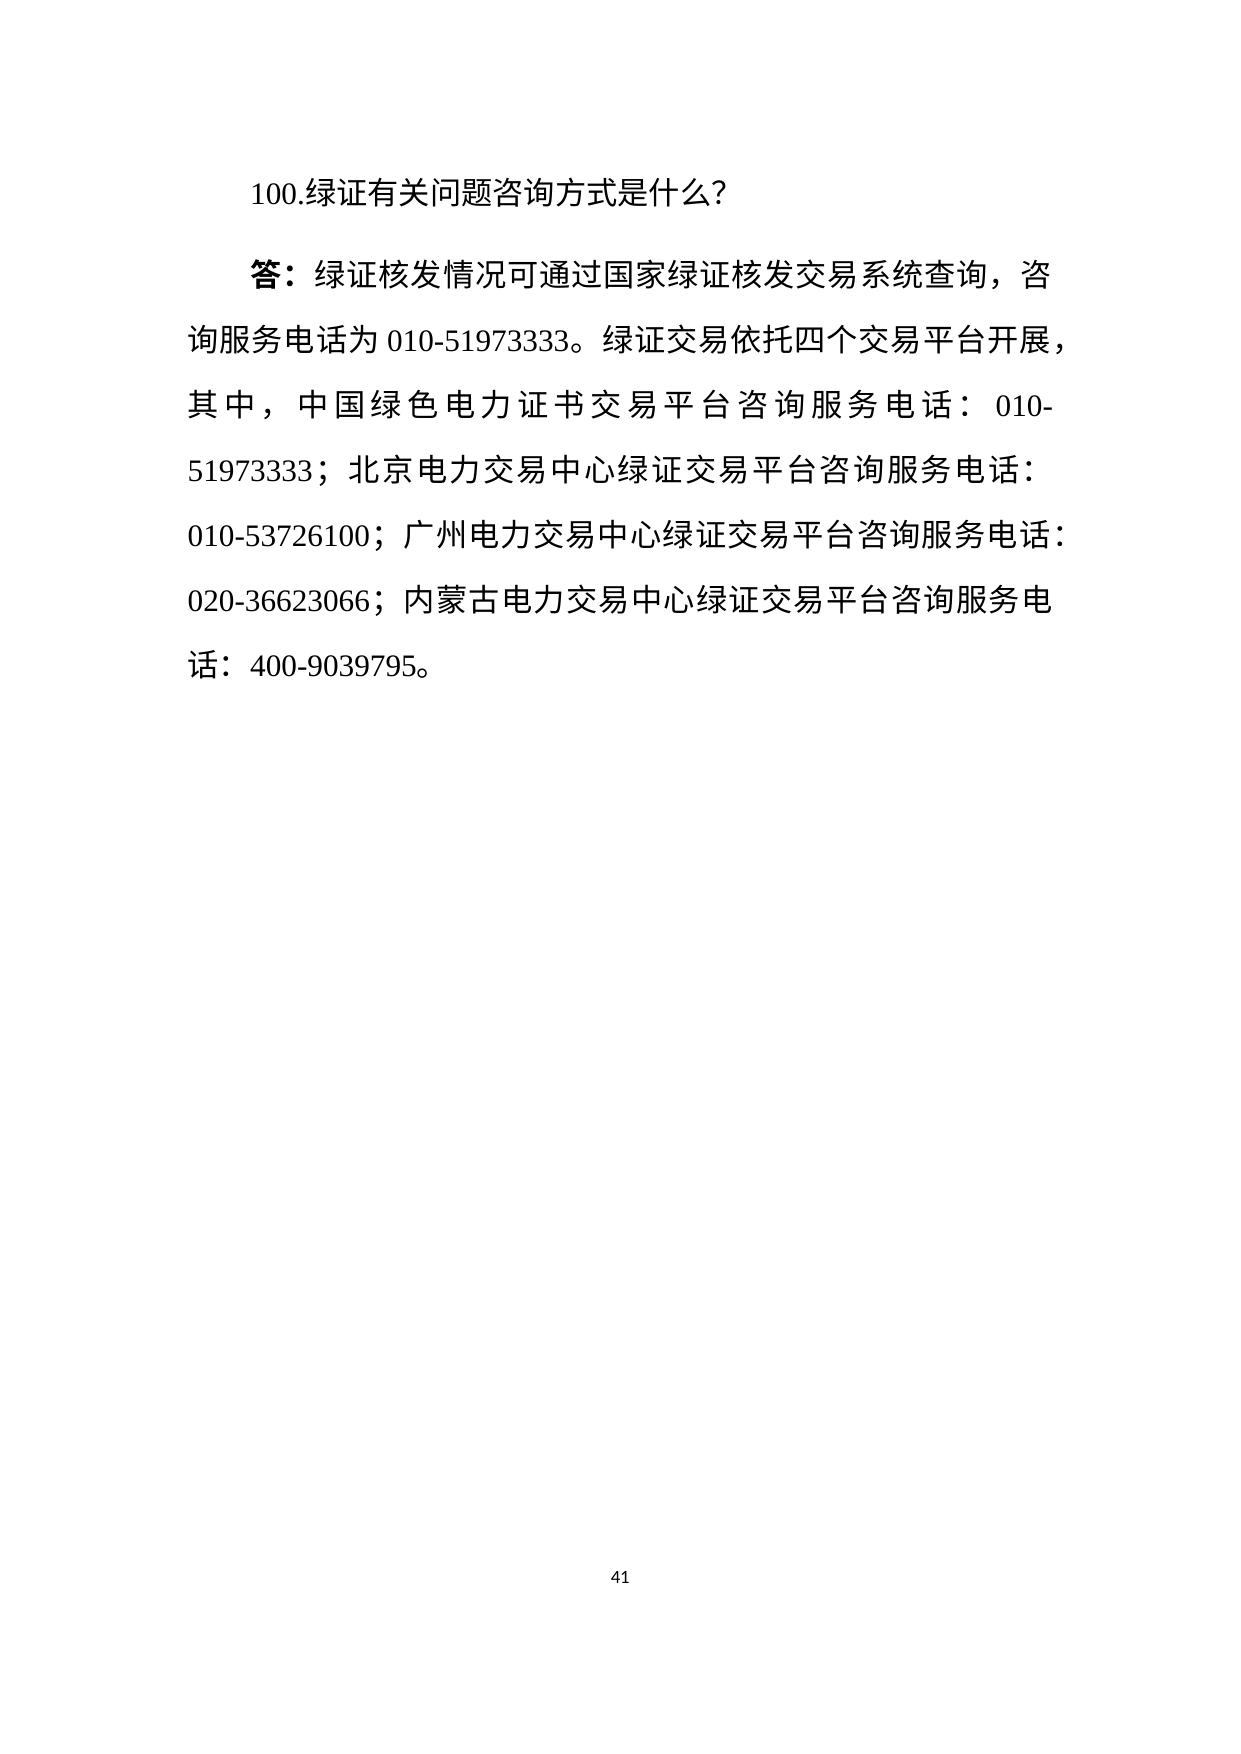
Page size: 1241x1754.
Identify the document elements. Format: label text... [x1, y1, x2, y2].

text 答：绿证核发情况可通过国家绿证核发交易系统查询，咨询服务电话为010-51973333。绿证交易依托四个交易平台开展，其中，中国绿色电力证书交易平台咨询服务电话：010-51973333；北京电力交易中心绿证交易平台咨询服务电话：010-53726100；广州电力交易中心绿证交易平台咨询服务电话：020-36623066；内蒙古电力交易中心绿证交易平台咨询服务电话：400-9039795。 [187, 240, 1053, 695]
list 绿证有关问题咨询方式是什么？ [187, 159, 1053, 224]
